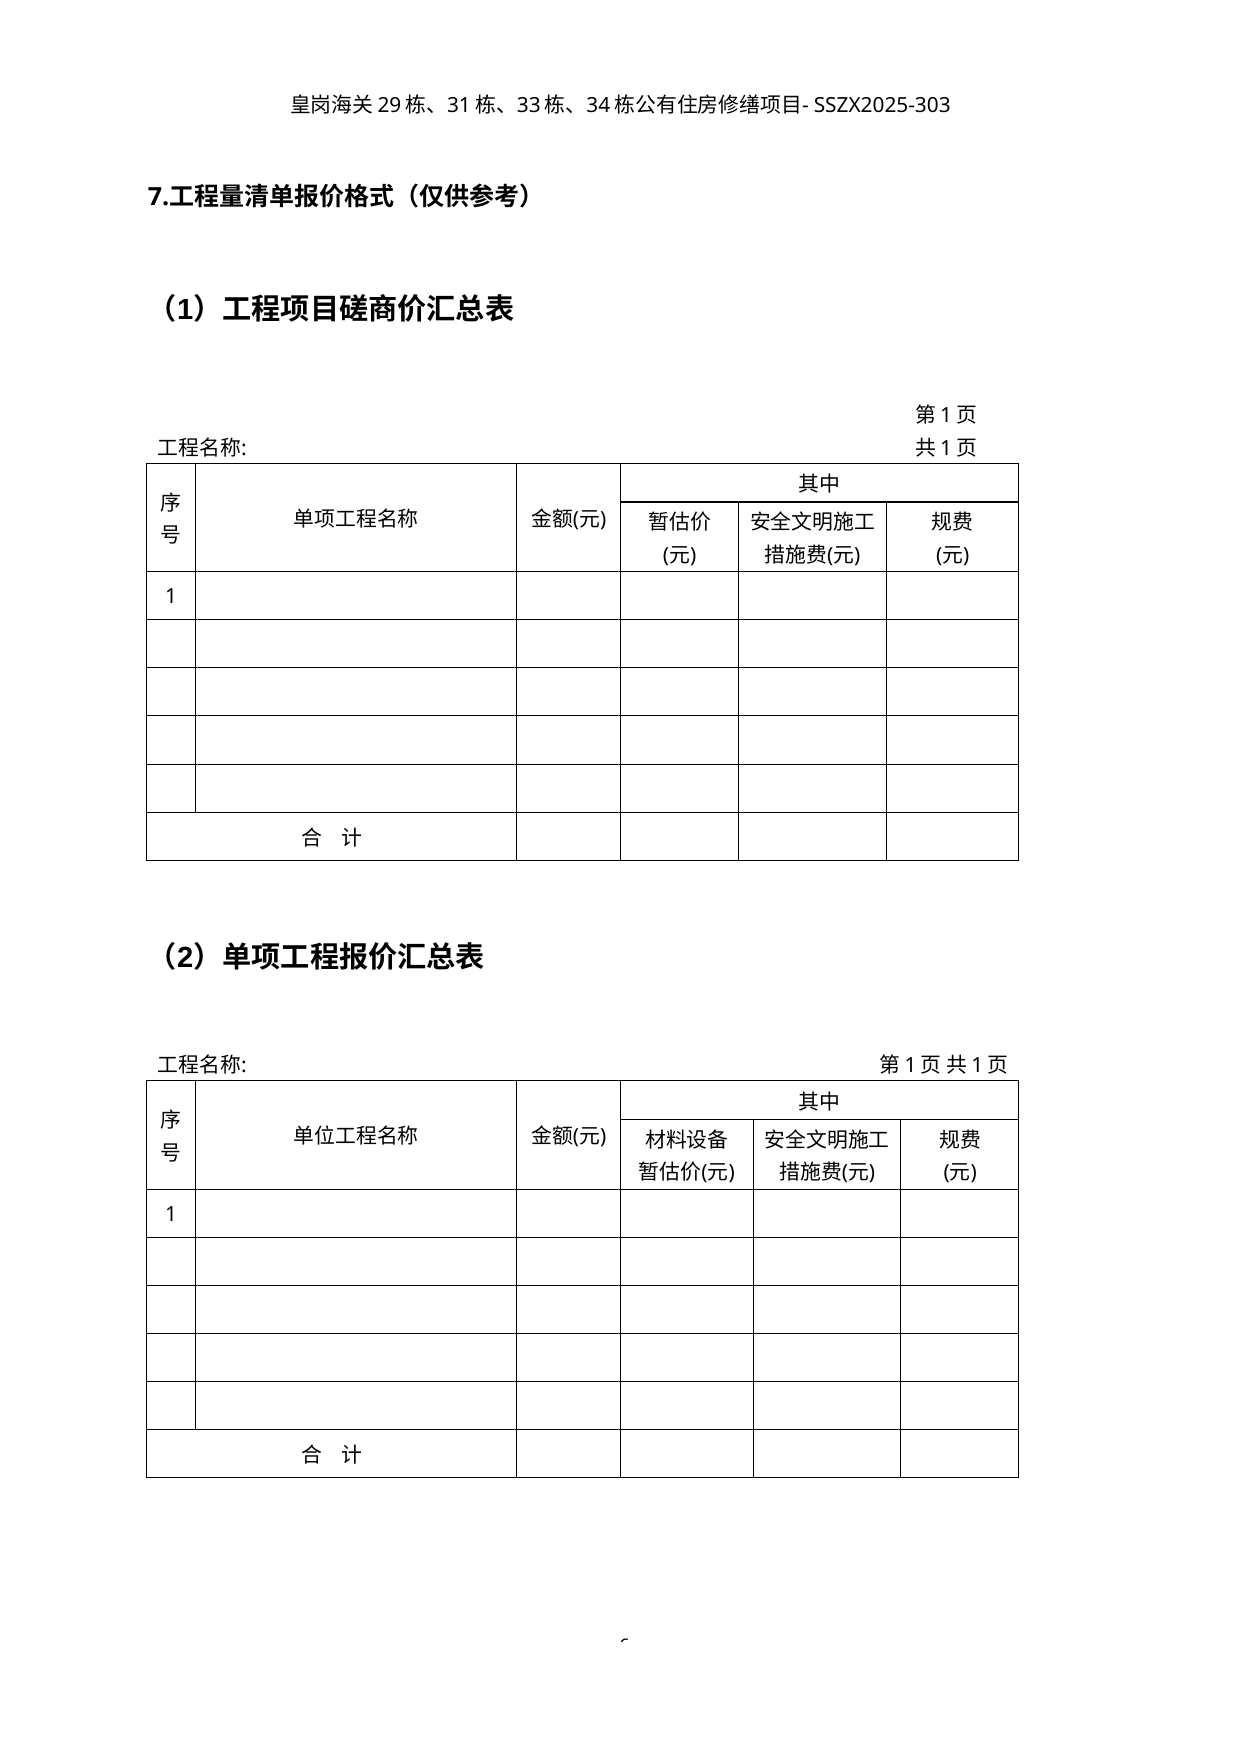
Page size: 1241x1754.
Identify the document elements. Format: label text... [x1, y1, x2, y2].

table_cell 合 计 [147, 1430, 516, 1477]
table_cell [147, 716, 195, 763]
table_cell [517, 1286, 620, 1333]
table_cell [739, 668, 886, 715]
table_cell 暂估价 (元) [621, 503, 738, 571]
table_cell [196, 1238, 516, 1285]
table_cell 1 [147, 1190, 195, 1237]
table_cell 金额(元) [517, 464, 620, 571]
table_cell [739, 572, 886, 619]
table_cell [621, 1334, 753, 1381]
table_cell [621, 716, 738, 763]
table_cell 序号 [147, 464, 195, 571]
table_cell [147, 1286, 195, 1333]
table_cell [887, 668, 1018, 715]
table_cell 其中 [621, 464, 1018, 501]
table_cell [621, 1190, 753, 1237]
table_header 第1页 共1页 [879, 393, 1019, 463]
table_cell [196, 1286, 516, 1333]
table_cell 规费 (元) [887, 503, 1018, 571]
table_cell [754, 1286, 900, 1333]
table_cell 安全文明施工 措施费(元) [754, 1120, 900, 1188]
table_cell [196, 620, 516, 667]
table_cell [517, 1190, 620, 1237]
table_cell [739, 813, 886, 860]
table_cell [196, 1382, 516, 1429]
table_cell 单位工程名称 [196, 1081, 516, 1188]
table_cell [621, 1286, 753, 1333]
table_cell [147, 1334, 195, 1381]
table_cell 序号 [147, 1081, 195, 1188]
table_cell [517, 716, 620, 763]
table_cell [754, 1238, 900, 1285]
table_cell [196, 572, 516, 619]
table_cell [621, 765, 738, 812]
table_cell [147, 668, 195, 715]
table_cell 单项工程名称 [196, 464, 516, 571]
table_cell [147, 765, 195, 812]
table_cell [196, 1334, 516, 1381]
table_cell [901, 1238, 1018, 1285]
table_cell [196, 668, 516, 715]
table_cell [739, 716, 886, 763]
table_cell [517, 668, 620, 715]
table_cell [621, 1430, 753, 1477]
table_cell [621, 572, 738, 619]
table_cell [147, 620, 195, 667]
table_cell [517, 620, 620, 667]
table_cell 规费 (元) [901, 1120, 1018, 1188]
table_cell [621, 813, 738, 860]
table_cell [621, 668, 738, 715]
table_cell [517, 1430, 620, 1477]
table_cell 合 计 [147, 813, 516, 860]
table_cell [517, 1238, 620, 1285]
table_cell [901, 1286, 1018, 1333]
table_cell [517, 765, 620, 812]
table_cell [147, 1382, 195, 1429]
table_cell [196, 765, 516, 812]
table_cell [754, 1430, 900, 1477]
table_cell [901, 1382, 1018, 1429]
table_cell [887, 813, 1018, 860]
subtitle 7.工程量清单报价格式（仅供参考） [148, 162, 1092, 227]
table_header 第1页 共1页 [852, 1041, 1019, 1080]
table_cell [754, 1334, 900, 1381]
table_cell [621, 1382, 753, 1429]
table_cell [621, 1238, 753, 1285]
table_cell [147, 1238, 195, 1285]
table_cell [887, 572, 1018, 619]
table_cell [754, 1382, 900, 1429]
table_cell [621, 620, 738, 667]
table_cell 其中 [621, 1081, 1018, 1119]
table_cell [739, 620, 886, 667]
table_cell 1 [147, 572, 195, 619]
table_cell [754, 1190, 900, 1237]
table_cell [517, 1382, 620, 1429]
table_cell [887, 620, 1018, 667]
table_cell 安全文明施工 措施费(元) [739, 503, 886, 571]
table_cell [887, 765, 1018, 812]
table_cell [517, 572, 620, 619]
table_cell [196, 716, 516, 763]
table_cell 材料设备 暂估价(元) [621, 1120, 753, 1188]
table_header 工程名称: [146, 393, 879, 463]
text （1）工程项目磋商价汇总表 [148, 274, 1092, 339]
text （2）单项工程报价汇总表 [148, 922, 1092, 987]
table_cell [517, 1334, 620, 1381]
table_cell [901, 1334, 1018, 1381]
table_cell [196, 1190, 516, 1237]
table_cell [517, 813, 620, 860]
table_cell [739, 765, 886, 812]
table_cell [901, 1430, 1018, 1477]
table_cell [887, 716, 1018, 763]
table_cell [901, 1190, 1018, 1237]
table_header 工程名称: [146, 1041, 852, 1080]
table_cell 金额(元) [517, 1081, 620, 1188]
